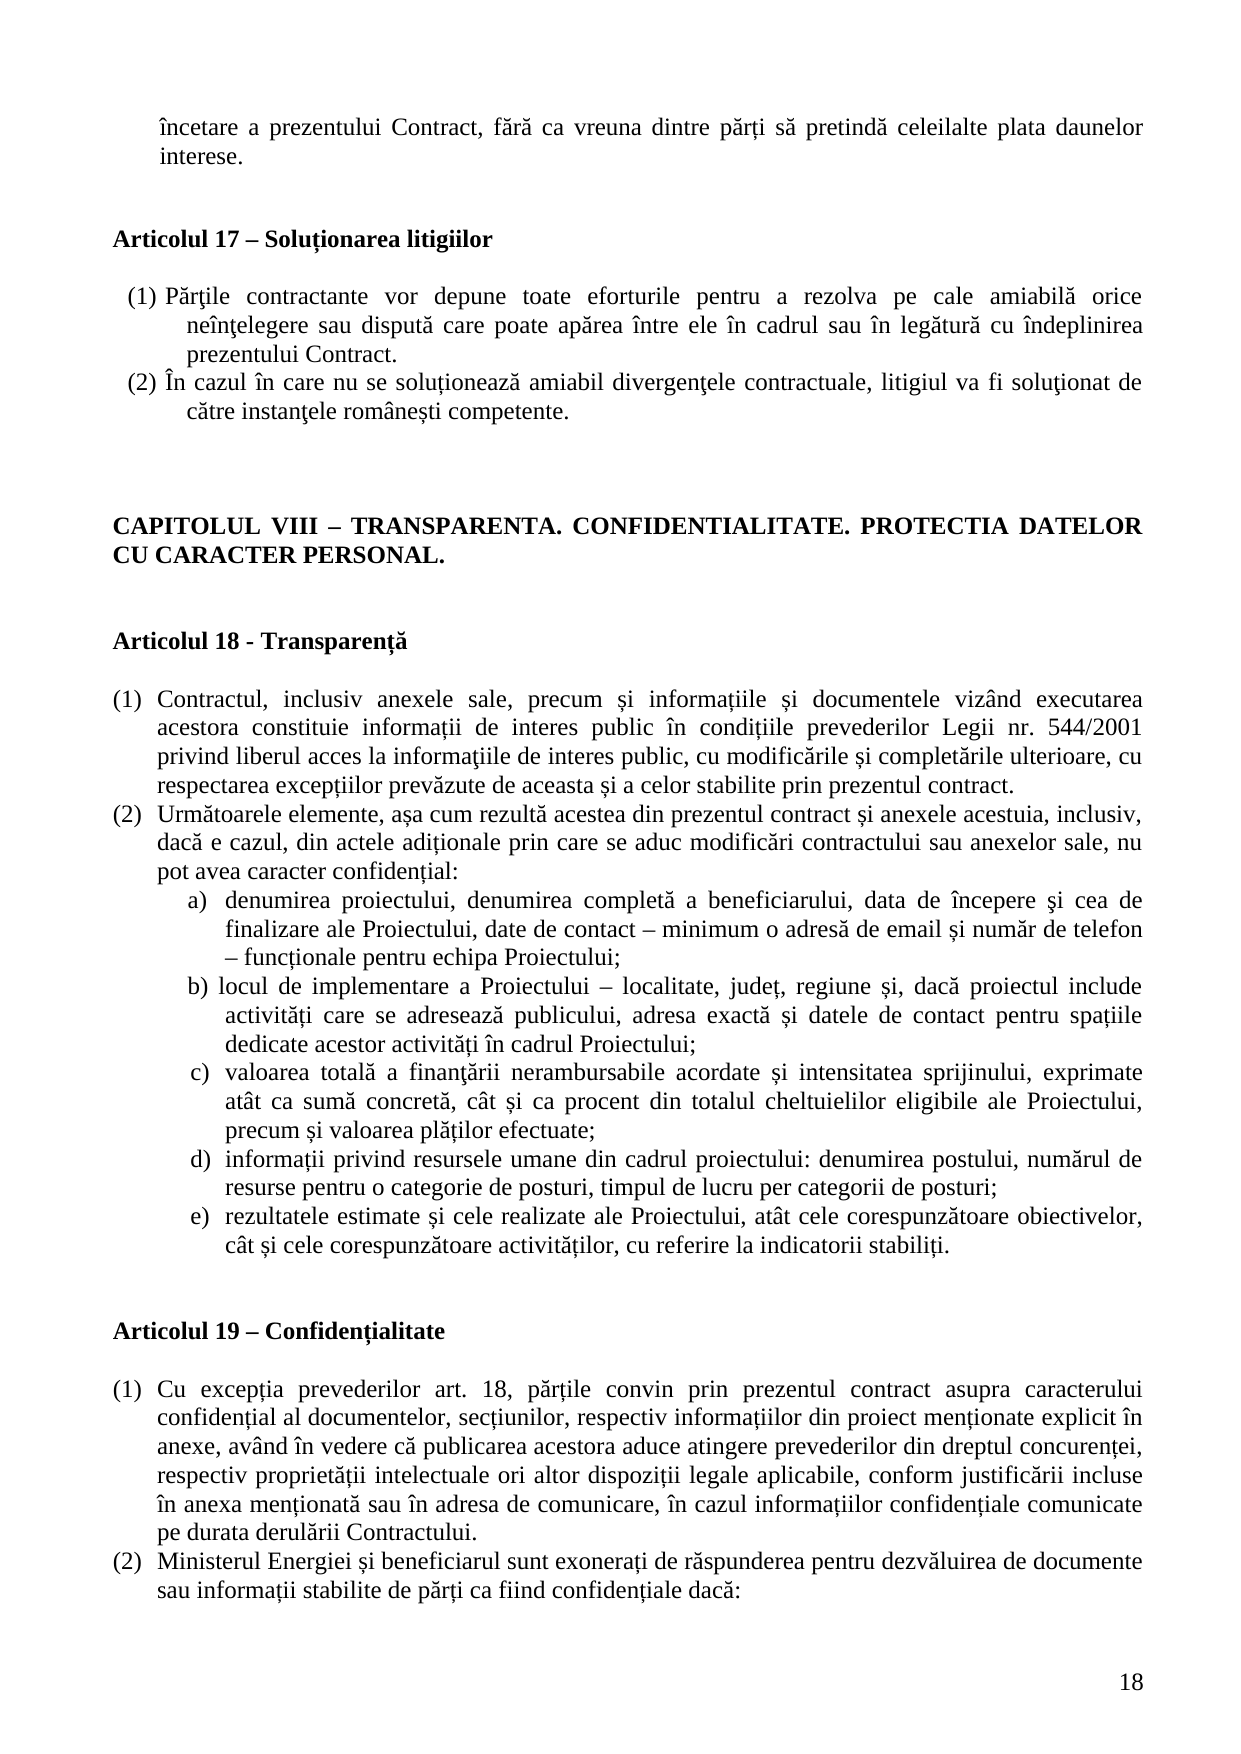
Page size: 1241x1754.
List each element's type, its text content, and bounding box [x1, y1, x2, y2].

list a) denumirea proiectului, denumirea completă a beneficiarului, data de începere şi cea de finalizare ale Proiectului, date de contact – minimum o adresă de email și număr de telefon – funcționale pentru echipa Proiectului; [187, 885, 1144, 971]
list c) valoarea totală a finanţării nerambursabile acordate și intensitatea sprijinului, exprimate atât ca sumă concretă, cât și ca procent din totalul cheltuielilor eligibile ale Proiectului, precum și valoarea plăților efectuate; [190, 1057, 1144, 1144]
list Articolul 19 – Confidențialitate [113, 1316, 1144, 1345]
list b) locul de implementare a Proiectului – localitate, județ, regiune și, dacă proiectul include activități care se adresează publicului, adresa exactă și datele de contact pentru spațiile dedicate acestor activități în cadrul Proiectului; [187, 971, 1144, 1057]
list (1) Cu excepția prevederilor art. 18, părțile convin prin prezentul contract asupra caracterului confidențial al documentelor, secțiunilor, respectiv informațiilor din proiect menționate explicit în anexe, având în vedere că publicarea acestora aduce atingere prevederilor din dreptul concurenței, respectiv proprietății intelectuale ori altor dispoziții legale aplicabile, conform justificării incluse în anexa menționată sau în adresa de comunicare, în cazul informațiilor confidențiale comunicate pe durata derulării Contractului. [113, 1374, 1144, 1546]
list (1) Contractul, inclusiv anexele sale, precum și informațiile și documentele vizând executarea acestora constituie informații de interes public în condițiile prevederilor Legii nr. 544/2001 privind liberul acces la informaţiile de interes public, cu modificările și completările ulterioare, cu respectarea excepțiilor prevăzute de aceasta și a celor stabilite prin prezentul contract. [113, 684, 1144, 799]
list (2) Următoarele elemente, așa cum rezultă acestea din prezentul contract și anexele acestuia, inclusiv, dacă e cazul, din actele adiționale prin care se aduc modificări contractului sau anexelor sale, nu pot avea caracter confidențial: [113, 799, 1144, 885]
text CAPITOLUL VIII – TRANSPARENTA. CONFIDENTIALITATE. PROTECTIA DATELOR CU CARACTER PERSONAL. [112, 511, 1144, 569]
subtitle Articolul 17 – Soluționarea litigiilor [112, 224, 1144, 252]
list (2) Ministerul Energiei și beneficiarul sunt exonerați de răspunderea pentru dezvăluirea de documente sau informații stabilite de părți ca fiind confidențiale dacă: [113, 1546, 1144, 1604]
list Părţile contractante vor depune toate eforturile pentru a rezolva pe cale amiabilă orice neînţelegere sau dispută care poate apărea între ele în cadrul sau în legătură cu îndeplinirea prezentului Contract. [127, 281, 1144, 367]
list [112, 112, 1144, 170]
list d) informații privind resursele umane din cadrul proiectului: denumirea postului, numărul de resurse pentru o categorie de posturi, timpul de lucru per categorii de posturi; [190, 1144, 1144, 1201]
list e) rezultatele estimate și cele realizate ale Proiectului, atât cele corespunzătoare obiectivelor, cât și cele corespunzătoare activităților, cu referire la indicatorii stabiliți. [190, 1201, 1144, 1259]
list În cazul în care nu se soluționează amiabil divergenţele contractuale, litigiul va fi soluţionat de către instanţele românești competente. [127, 367, 1144, 425]
subtitle Articolul 18 - Transparență [112, 626, 1144, 655]
